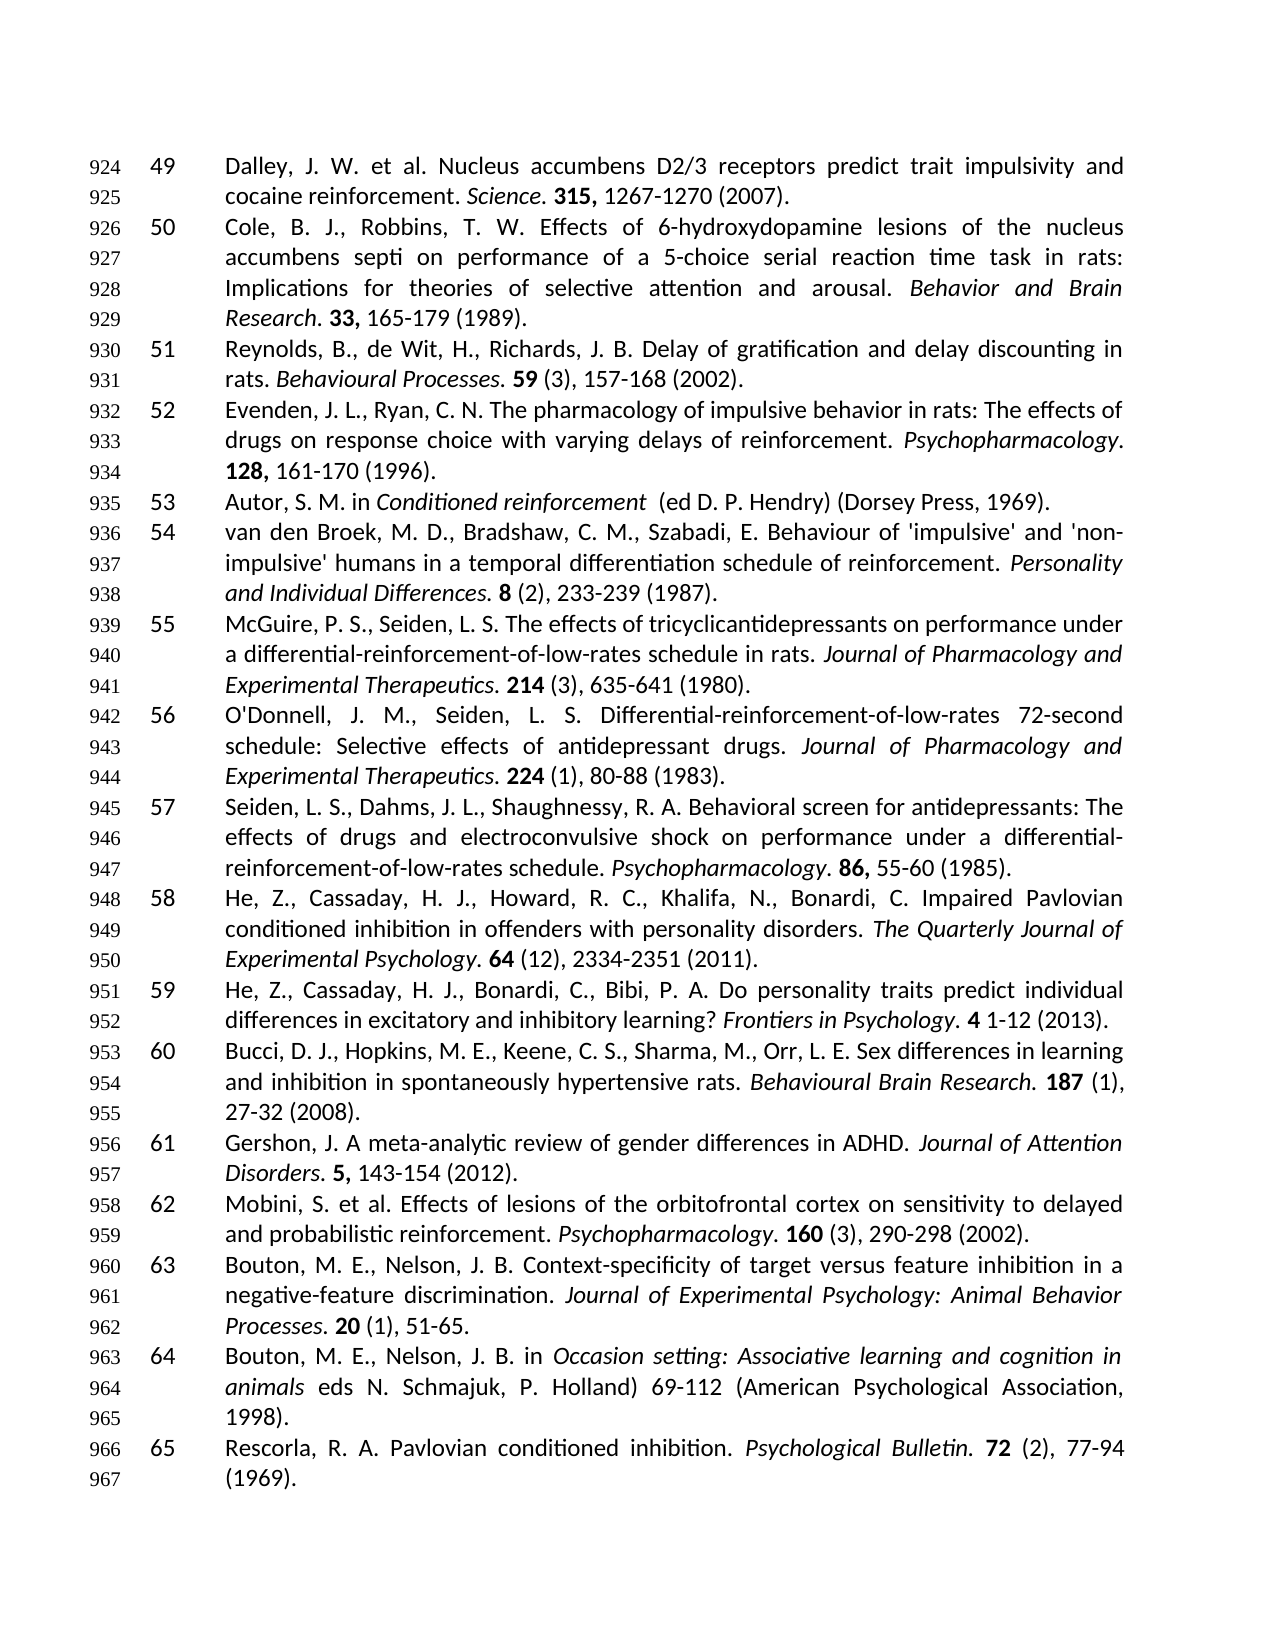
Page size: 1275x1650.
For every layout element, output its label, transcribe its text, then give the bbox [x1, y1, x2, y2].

text 54 van den Broek, M. D., Bradshaw, C. M., Szabadi, E. Behaviour of 'impulsive' and 'non-impulsive' humans in a temporal differentiation schedule of reinforcement. Personality and Individual Differences. 8 (2), 233-239 (1987). [150, 516, 1125, 608]
text 59 He, Z., Cassaday, H. J., Bonardi, C., Bibi, P. A. Do personality traits predict individual differences in excitatory and inhibitory learning? Frontiers in Psychology. 4 1-12 (2013). [150, 974, 1125, 1035]
text 63 Bouton, M. E., Nelson, J. B. Context-specificity of target versus feature inhibition in a negative-feature discrimination. Journal of Experimental Psychology: Animal Behavior Processes. 20 (1), 51-65. [150, 1249, 1125, 1340]
text 52 Evenden, J. L., Ryan, C. N. The pharmacology of impulsive behavior in rats: The effects of drugs on response choice with varying delays of reinforcement. Psychopharmacology. 128, 161-170 (1996). [150, 394, 1125, 486]
text 65 Rescorla, R. A. Pavlovian conditioned inhibition. Psychological Bulletin. 72 (2), 77-94 (1969). [150, 1432, 1125, 1493]
text 64 Bouton, M. E., Nelson, J. B. in Occasion setting: Associative learning and cognition in animals eds N. Schmajuk, P. Holland) 69-112 (American Psychological Association, 1998). [150, 1340, 1125, 1432]
text 55 McGuire, P. S., Seiden, L. S. The effects of tricyclicantidepressants on performance under a differential-reinforcement-of-low-rates schedule in rats. Journal of Pharmacology and Experimental Therapeutics. 214 (3), 635-641 (1980). [150, 608, 1125, 699]
text 53 Autor, S. M. in Conditioned reinforcement (ed D. P. Hendry) (Dorsey Press, 1969). [150, 486, 1125, 516]
text 51 Reynolds, B., de Wit, H., Richards, J. B. Delay of gratification and delay discounting in rats. Behavioural Processes. 59 (3), 157-168 (2002). [150, 333, 1125, 394]
text 57 Seiden, L. S., Dahms, J. L., Shaughnessy, R. A. Behavioral screen for antidepressants: The effects of drugs and electroconvulsive shock on performance under a differential-reinforcement-of-low-rates schedule. Psychopharmacology. 86, 55-60 (1985). [150, 791, 1125, 882]
text 56 O'Donnell, J. M., Seiden, L. S. Differential-reinforcement-of-low-rates 72-second schedule: Selective effects of antidepressant drugs. Journal of Pharmacology and Experimental Therapeutics. 224 (1), 80-88 (1983). [150, 699, 1125, 791]
text 61 Gershon, J. A meta-analytic review of gender differences in ADHD. Journal of Attention Disorders. 5, 143-154 (2012). [150, 1127, 1125, 1188]
text 58 He, Z., Cassaday, H. J., Howard, R. C., Khalifa, N., Bonardi, C. Impaired Pavlovian conditioned inhibition in offenders with personality disorders. The Quarterly Journal of Experimental Psychology. 64 (12), 2334-2351 (2011). [150, 882, 1125, 974]
text 60 Bucci, D. J., Hopkins, M. E., Keene, C. S., Sharma, M., Orr, L. E. Sex differences in learning and inhibition in spontaneously hypertensive rats. Behavioural Brain Research. 187 (1), 27-32 (2008). [150, 1035, 1125, 1127]
text 62 Mobini, S. et al. Effects of lesions of the orbitofrontal cortex on sensitivity to delayed and probabilistic reinforcement. Psychopharmacology. 160 (3), 290-298 (2002). [150, 1188, 1125, 1249]
text 49 Dalley, J. W. et al. Nucleus accumbens D2/3 receptors predict trait impulsivity and cocaine reinforcement. Science. 315, 1267-1270 (2007). [150, 150, 1125, 211]
text 50 Cole, B. J., Robbins, T. W. Effects of 6-hydroxydopamine lesions of the nucleus accumbens septi on performance of a 5-choice serial reaction time task in rats: Implications for theories of selective attention and arousal. Behavior and Brain Research. 33, 165-179 (1989). [150, 211, 1125, 333]
